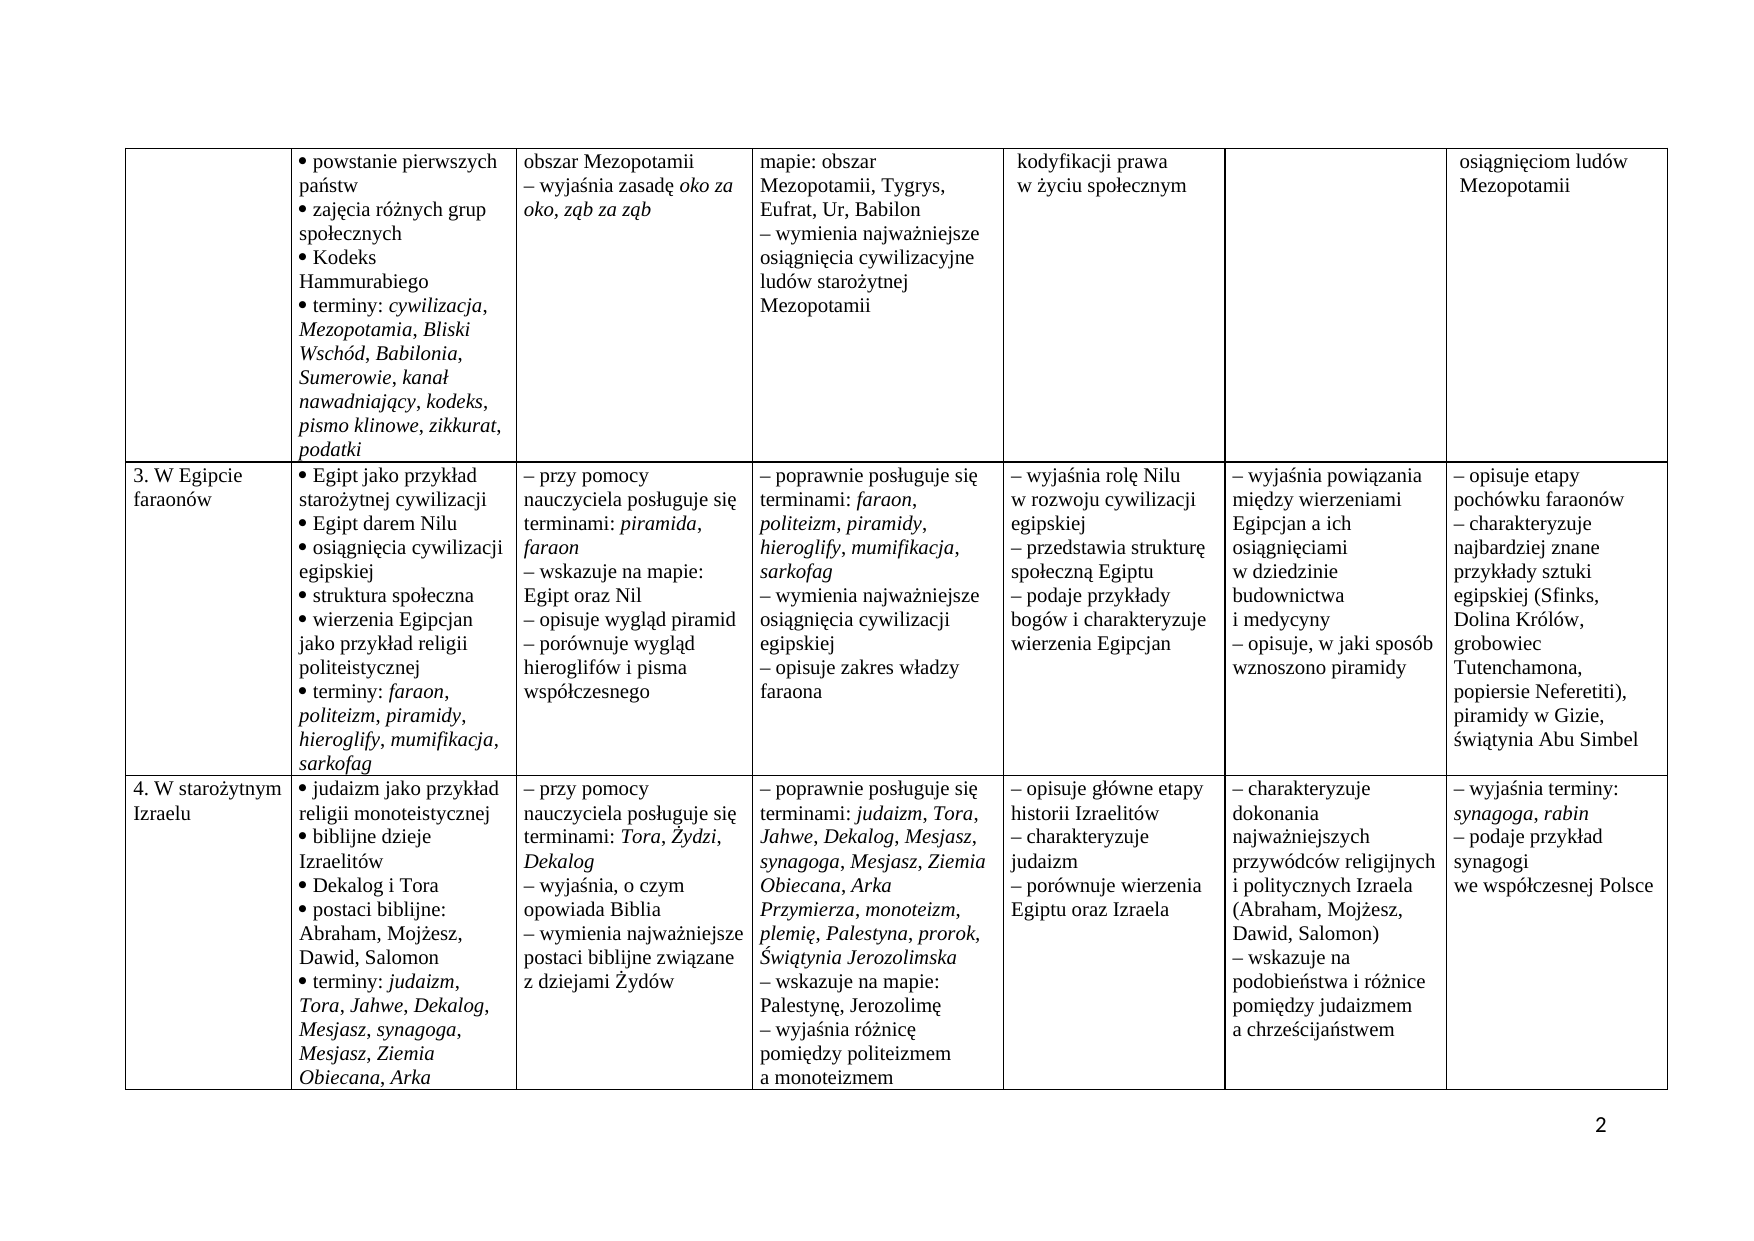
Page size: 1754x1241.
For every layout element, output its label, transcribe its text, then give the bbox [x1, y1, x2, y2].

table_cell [753, 776, 1003, 1089]
table_cell 3. W Egipcie faraonów [126, 463, 291, 775]
table_cell – przy pomocy nauczyciela posługuje się terminami: piramida, faraon – wskazuje na mapie: Egipt oraz Nil – opisuje wygląd piramid – porównuje wygląd hieroglifów i pisma współczesnego [517, 463, 752, 775]
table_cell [1004, 149, 1224, 461]
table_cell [1226, 149, 1446, 461]
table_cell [1004, 776, 1224, 1089]
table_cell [753, 149, 1003, 461]
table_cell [517, 776, 752, 1089]
table_cell Egipt jako przykład starożytnej cywilizacji Egipt darem Nilu osiągnięcia cywilizacji egipskiej struktura społeczna wierzenia Egipcjan jako przykład religii politeistycznej terminy: faraon, politeizm, piramidy, hieroglify, mumifikacja, sarkofag [292, 463, 516, 775]
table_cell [126, 149, 291, 461]
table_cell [1447, 149, 1667, 461]
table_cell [1447, 776, 1667, 1089]
table_cell – wyjaśnia powiązania między wierzeniami Egipcjan a ich osiągnięciami w dziedzinie budownictwa i medycyny – opisuje, w jaki sposób wznoszono piramidy [1226, 463, 1446, 775]
table_cell – opisuje etapy pochówku faraonów – charakteryzuje najbardziej znane przykłady sztuki egipskiej (Sfinks, Dolina Królów, grobowiec Tutenchamona, popiersie Neferetiti), piramidy w Gizie, świątynia Abu Simbel [1447, 463, 1667, 775]
table_cell – poprawnie posługuje się terminami: faraon, politeizm, piramidy, hieroglify, mumifikacja, sarkofag – wymienia najważniejsze osiągnięcia cywilizacji egipskiej – opisuje zakres władzy faraona [753, 463, 1003, 775]
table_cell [517, 149, 752, 461]
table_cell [292, 776, 516, 1089]
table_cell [292, 149, 516, 461]
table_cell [126, 776, 291, 1089]
table_cell – wyjaśnia rolę Nilu w rozwoju cywilizacji egipskiej – przedstawia strukturę społeczną Egiptu – podaje przykłady bogów i charakteryzuje wierzenia Egipcjan [1004, 463, 1224, 775]
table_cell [1226, 776, 1446, 1089]
